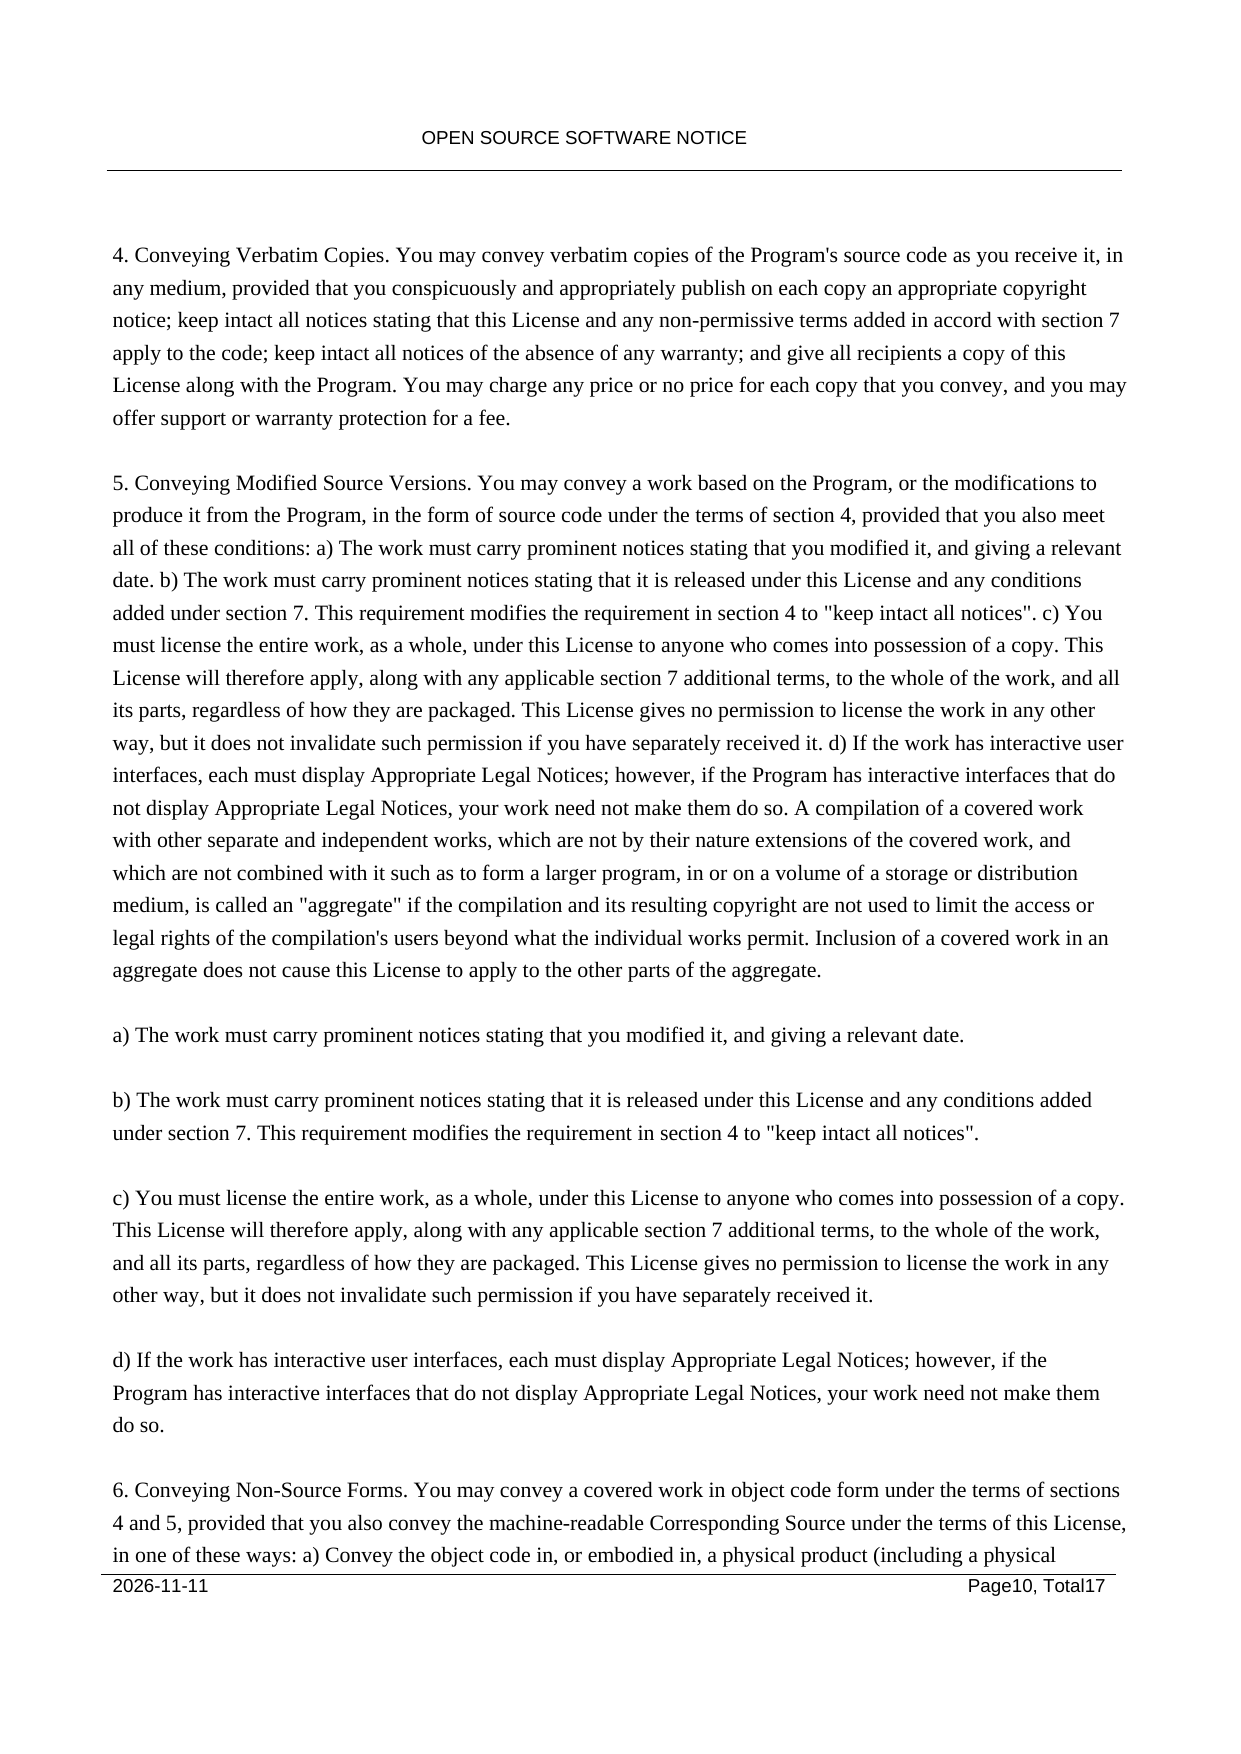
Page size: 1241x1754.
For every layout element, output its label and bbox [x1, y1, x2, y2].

text [112, 206, 1128, 1571]
